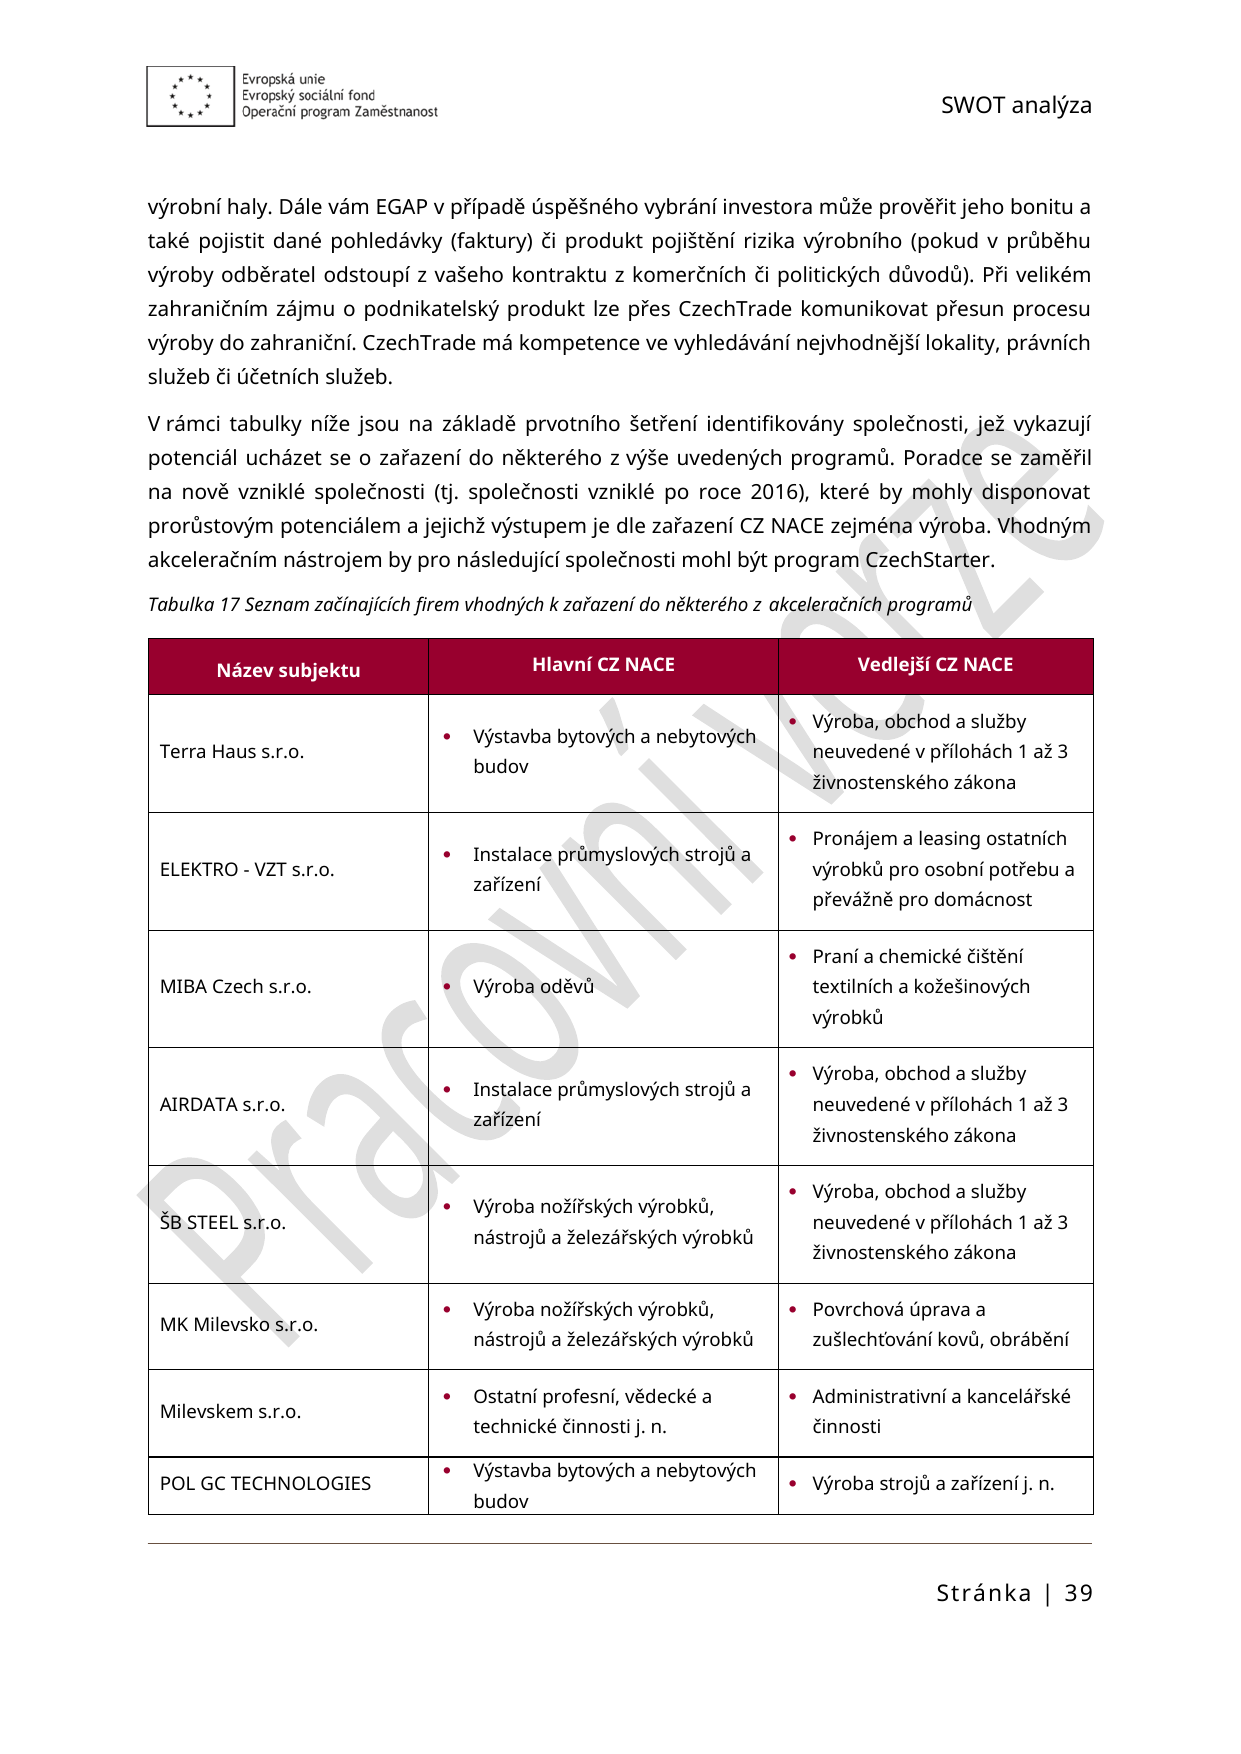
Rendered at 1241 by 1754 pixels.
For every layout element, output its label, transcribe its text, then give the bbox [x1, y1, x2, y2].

table_cell Výstavba bytových a nebytových budov [429, 695, 778, 812]
table_cell Instalace průmyslových strojů a zařízení [429, 813, 778, 929]
table_cell Výroba strojů a zařízení j. n. [779, 1458, 1093, 1513]
table_cell Výroba nožířských výrobků, nástrojů a železářských výrobků [429, 1166, 778, 1282]
table_cell Terra Haus s.r.o. [149, 695, 428, 812]
table_header Název subjektu [149, 639, 428, 694]
table_cell ŠB STEEL s.r.o. [149, 1166, 428, 1282]
table_cell ELEKTRO - VZT s.r.o. [149, 813, 428, 929]
table_cell Instalace průmyslových strojů a zařízení [429, 1048, 778, 1165]
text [148, 192, 1092, 391]
table_cell Výroba nožířských výrobků, nástrojů a železářských výrobků [429, 1284, 778, 1369]
table_cell AIRDATA s.r.o. [149, 1048, 428, 1165]
table_header Vedlejší CZ NACE [779, 639, 1093, 694]
picture [146, 66, 438, 127]
table_cell Výstavba bytových a nebytových budov [429, 1458, 778, 1513]
table_cell Pronájem a leasing ostatních výrobků pro osobní potřebu a převážně pro domácnost [779, 813, 1093, 929]
table_cell Administrativní a kancelářské činnosti [779, 1370, 1093, 1456]
table_cell Výroba, obchod a služby neuvedené v přílohách 1 až 3 živnostenského zákona [779, 1048, 1093, 1165]
table_cell Povrchová úprava a zušlechťování kovů, obrábění [779, 1284, 1093, 1369]
table_cell Praní a chemické čištění textilních a kožešinových výrobků [779, 931, 1093, 1047]
table_cell MIBA Czech s.r.o. [149, 931, 428, 1047]
table_cell POL GC TECHNOLOGIES s.r.o. [149, 1458, 428, 1513]
table_cell Výroba, obchod a služby neuvedené v přílohách 1 až 3 živnostenského zákona [779, 1166, 1093, 1282]
text Tabulka 17 Seznam začínajících firem vhodných k zařazení do některého z akceleračních programů [148, 592, 1092, 617]
table_cell MK Milevsko s.r.o. [149, 1284, 428, 1369]
table_cell Výroba oděvů [429, 931, 778, 1047]
table_cell Výroba, obchod a služby neuvedené v přílohách 1 až 3 živnostenského zákona [779, 695, 1093, 812]
table_cell Ostatní profesní, vědecké a technické činnosti j. n. [429, 1370, 778, 1456]
table_cell Milevskem s.r.o. [149, 1370, 428, 1456]
text V rámci tabulky níže jsou na základě prvotního šetření identifikovány společnosti, jež vykazují potenciál ucházet se o zařazení do některého z výše uvedených programů. Poradce se zaměřil na nově vzniklé společnosti (tj. společnosti vzniklé po roce 2016), které by mohly disponovat prorůstovým potenciálem a jejichž výstupem je dle zařazení CZ NACE zejména výroba. Vhodným akceleračním nástrojem by pro následující společnosti mohl být program CzechStarter. [148, 409, 1092, 573]
table_header Hlavní CZ NACE [429, 639, 778, 694]
